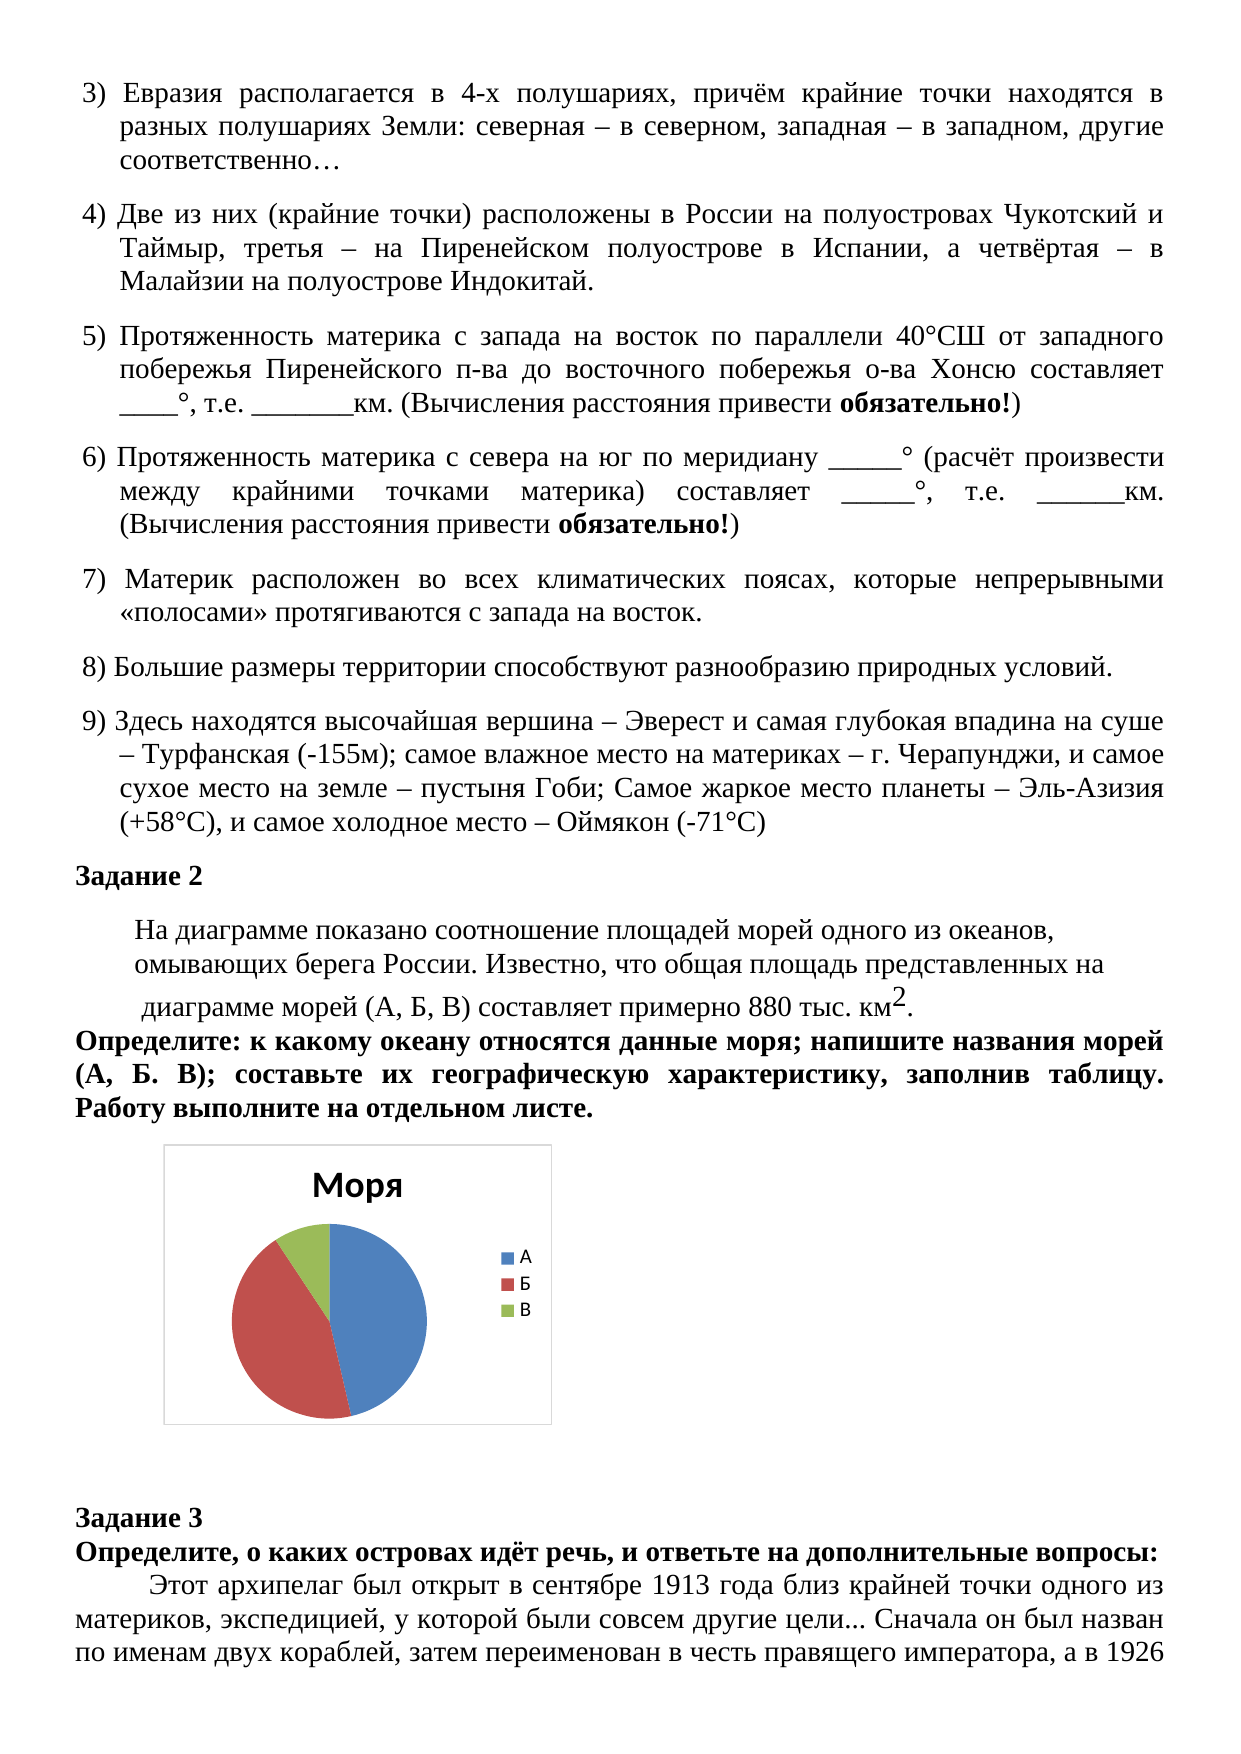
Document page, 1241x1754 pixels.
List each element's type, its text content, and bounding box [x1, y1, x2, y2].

text 5) Протяженность материка с запада на восток по параллели 40°СШ от западного побережья Пиренейского п-ва до восточного побережья о-ва Хонсю составляет ____°, т.е. _______км. (Вычисления расстояния привести обязательно!) [82, 318, 1165, 418]
text диаграмме морей (А, Б, В) составляет примерно 880 тыс. км2. [75, 979, 1165, 1023]
text 7) Материк расположен во всех климатических поясах, которые непрерывными «полосами» протягиваются с запада на восток. [82, 561, 1165, 628]
text Задание 2 [75, 858, 1165, 892]
text На диаграмме показано соотношение площадей морей одного из океанов, [75, 912, 1165, 946]
text 3) Евразия располагается в 4-х полушариях, причём крайние точки находятся в разных полушариях Земли: северная – в северном, западная – в западном, другие соответственно… [82, 75, 1165, 176]
text Определите: к какому океану относятся данные моря; напишите названия морей (А, Б. В); составьте их географическую характеристику, заполнив таблицу. Работу выполните на отдельном листе. [75, 1023, 1165, 1123]
text омывающих берега России. Известно, что общая площадь представленных на [75, 946, 1165, 979]
text 6) Протяженность материка с севера на юг по меридиану _____° (расчёт произвести между крайними точками материка) составляет _____°, т.е. ______км. (Вычисления расстояния привести обязательно!) [82, 439, 1165, 540]
text 9) Здесь находятся высочайшая вершина – Эверест и самая глубокая впадина на суше – Турфанская (-155м); самое влажное место на материках – г. Черапунджи, и самое сухое место на земле – пустыня Гоби; Самое жаркое место планеты – Эль-Азизия (+58°С), и самое холодное место – Оймякон (-71°С) [82, 703, 1165, 837]
text Определите, о каких островах идёт речь, и ответьте на дополнительные вопросы: [75, 1534, 1165, 1567]
text 4) Две из них (крайние точки) расположены в России на полуостровах Чукотский и Таймыр, третья – на Пиренейском полуострове в Испании, а четвёртая – в Малайзии на полуострове Индокитай. [82, 196, 1165, 297]
text 8) Большие размеры территории способствуют разнообразию природных условий. [82, 649, 1165, 682]
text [75, 1567, 1165, 1668]
text Задание 3 [75, 1500, 1165, 1534]
